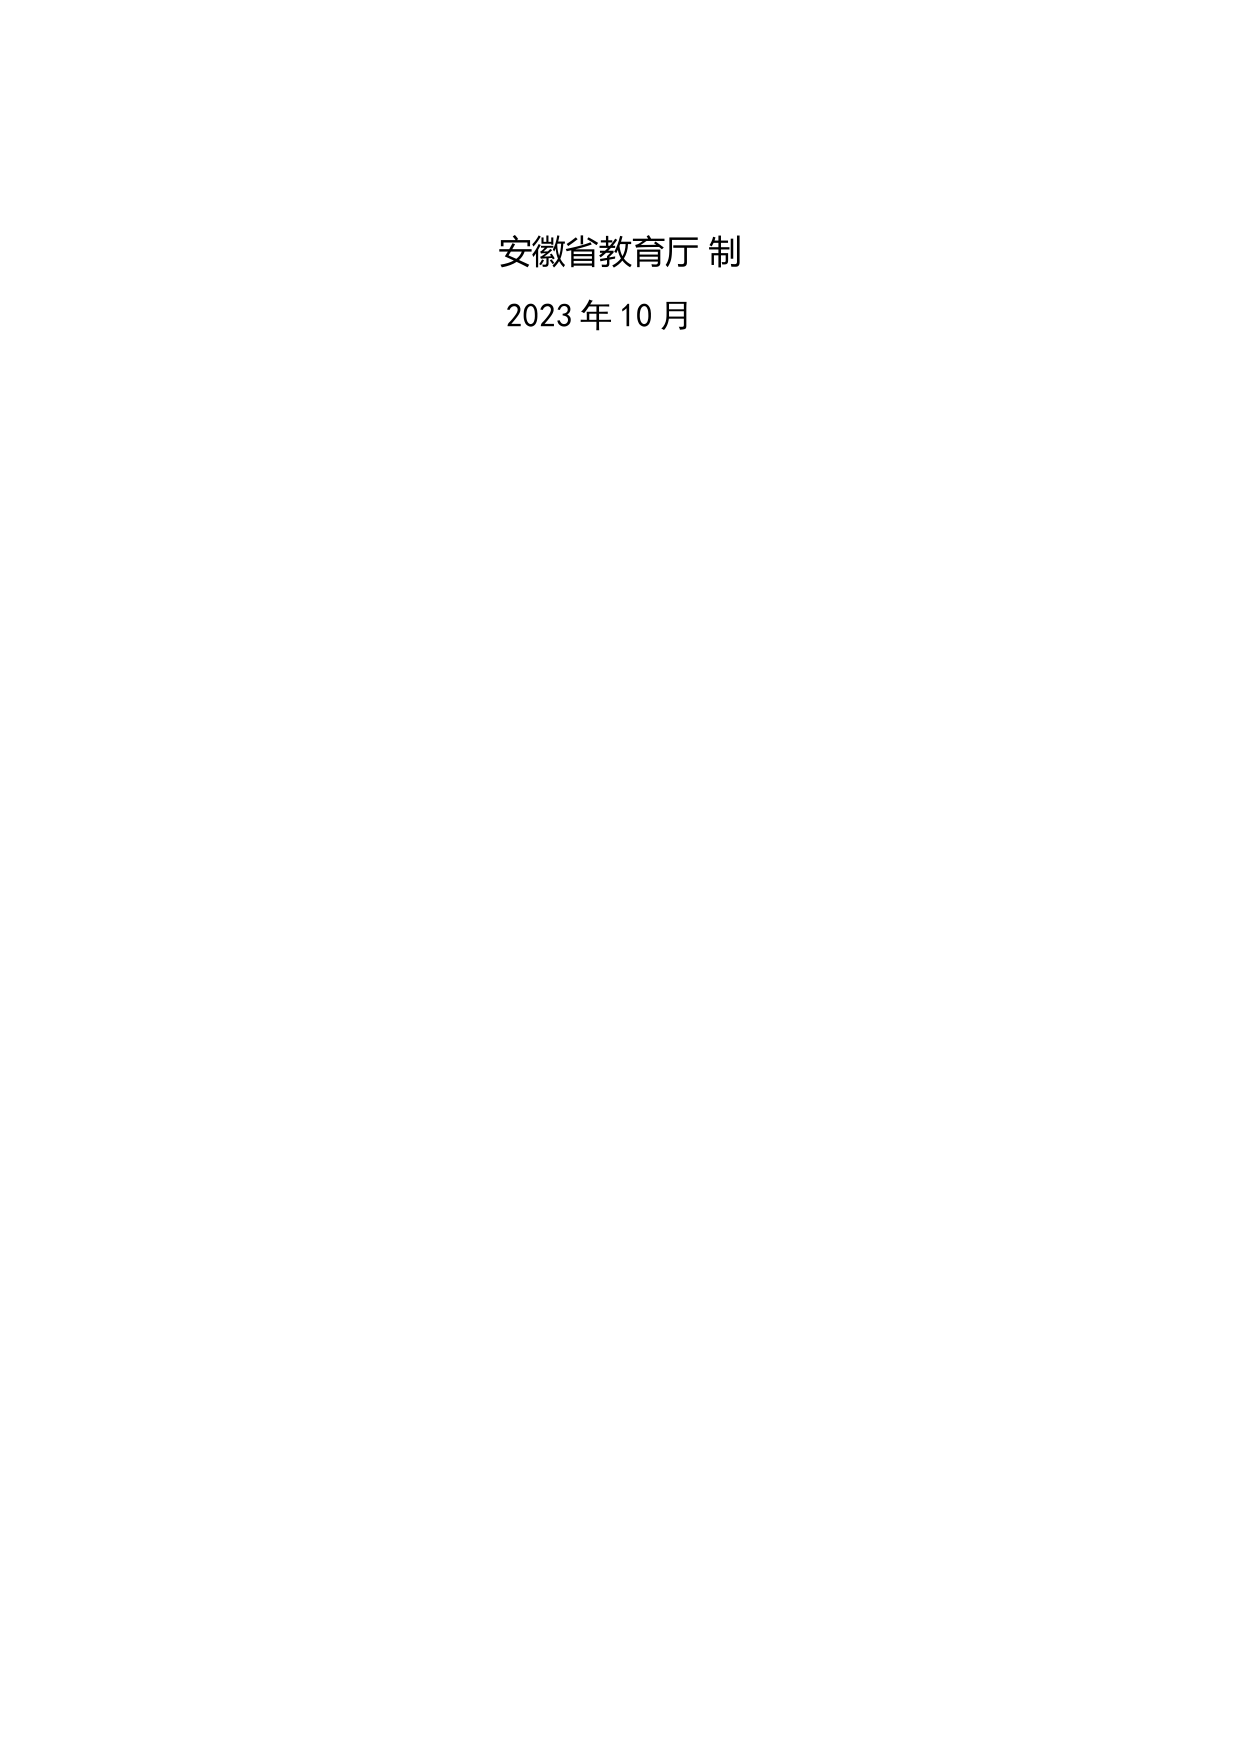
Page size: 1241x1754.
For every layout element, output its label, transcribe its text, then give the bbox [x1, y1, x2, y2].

text 2023年10月 [187, 294, 1053, 332]
text 安徽省教育厅 制 [187, 228, 1053, 272]
